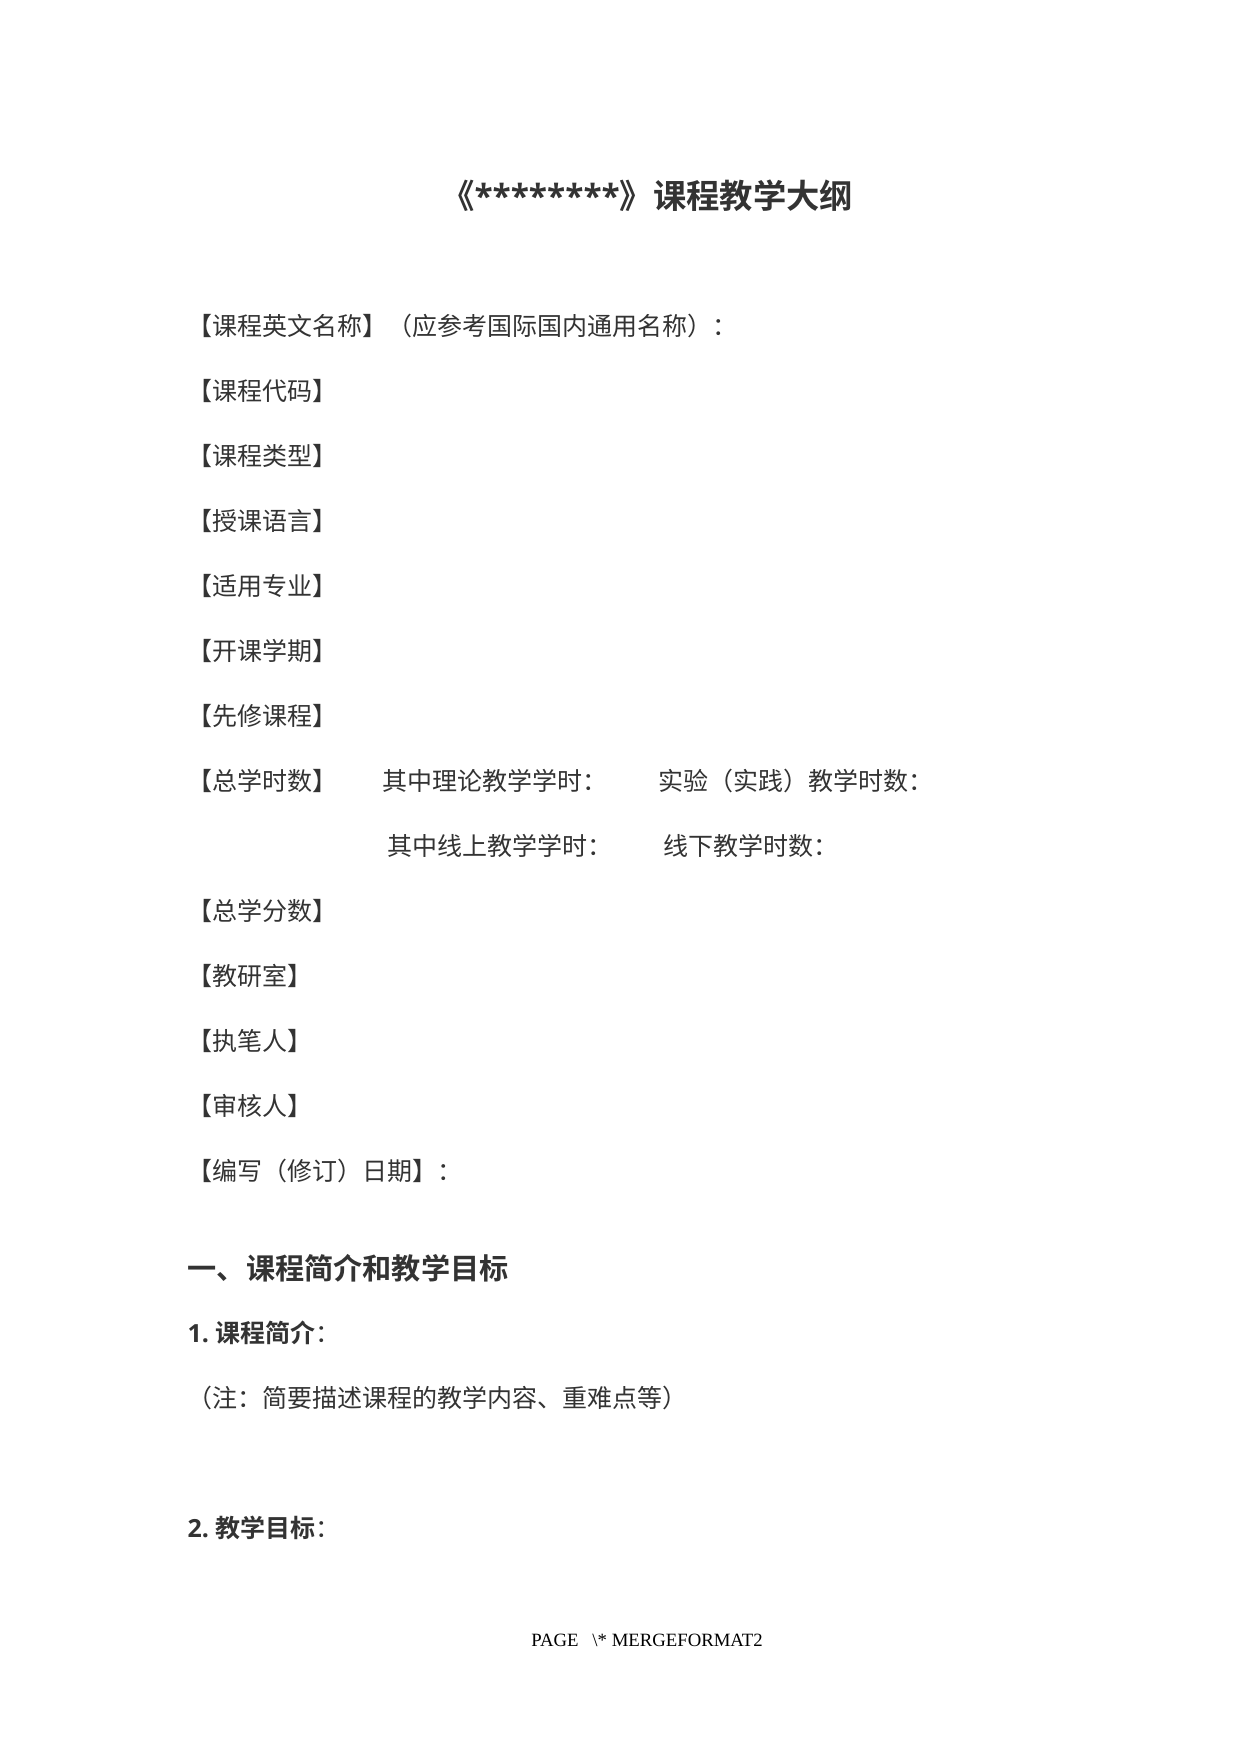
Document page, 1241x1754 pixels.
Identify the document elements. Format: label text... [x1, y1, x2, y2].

text 其中线上教学学时： 线下教学时数： [187, 812, 1106, 877]
text 【授课语言】 [187, 487, 1106, 552]
text 2. 教学目标： [187, 1494, 1106, 1559]
text 【教研室】 [187, 942, 1106, 1007]
text 【总学分数】 [187, 877, 1106, 942]
text 【课程英文名称】（应参考国际国内通用名称）： [187, 292, 1106, 357]
text 1. 课程简介： [187, 1299, 1106, 1364]
text 【课程类型】 [187, 422, 1106, 487]
text 【审核人】 [187, 1072, 1106, 1137]
text 【总学时数】 其中理论教学学时： 实验（实践）教学时数： [187, 747, 1106, 812]
text 【先修课程】 [187, 682, 1106, 747]
text 【课程代码】 [187, 357, 1106, 422]
text 一、课程简介和教学目标 [187, 1234, 1106, 1299]
text 【开课学期】 [187, 617, 1106, 682]
text 【适用专业】 [187, 552, 1106, 617]
text 【执笔人】 [187, 1007, 1106, 1072]
text 《********》课程教学大纲 [187, 162, 1106, 227]
text （注：简要描述课程的教学内容、重难点等） [187, 1364, 1106, 1429]
text 【编写（修订）日期】： [187, 1137, 1106, 1202]
